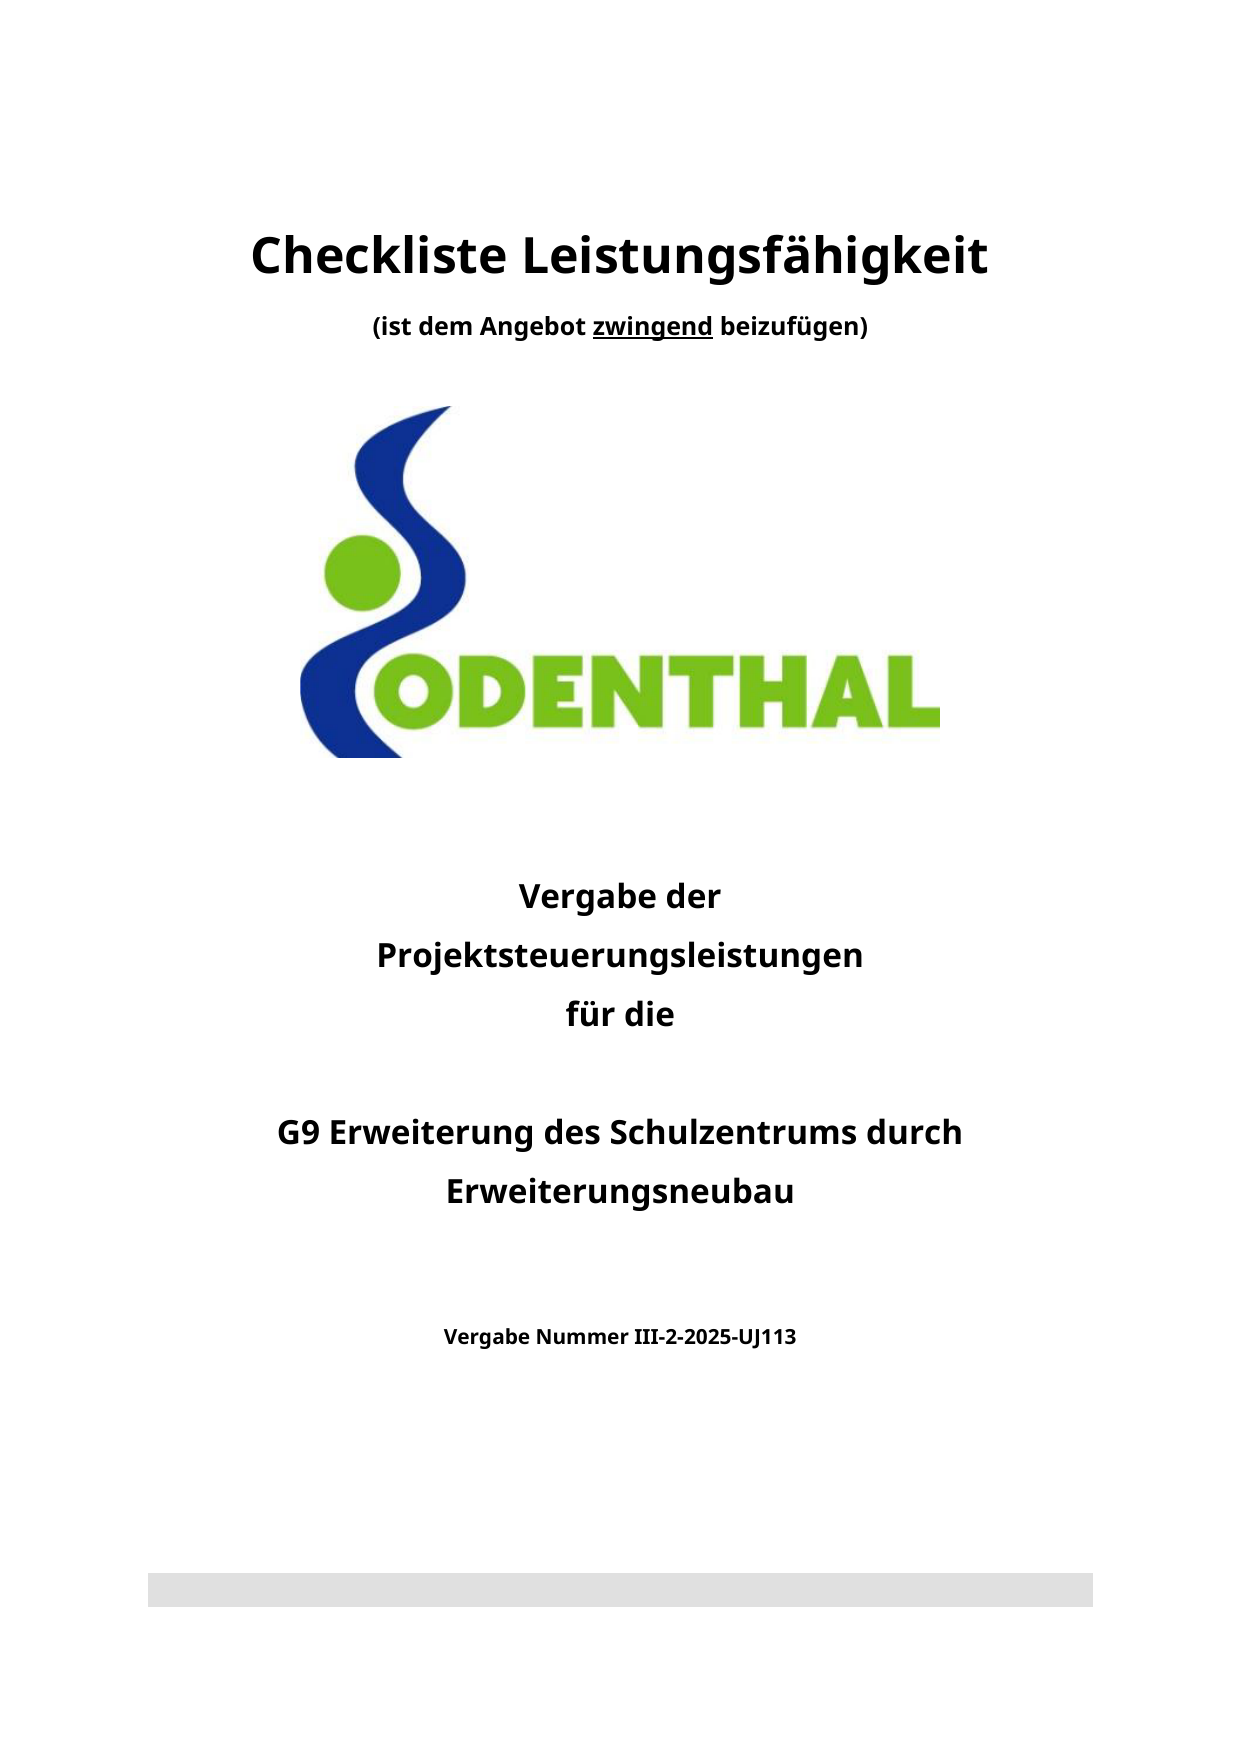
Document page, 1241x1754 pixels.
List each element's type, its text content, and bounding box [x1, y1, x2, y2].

text Checkliste Leistungsfähigkeit [148, 219, 1093, 288]
text Projektsteuerungsleistungen [148, 932, 1093, 977]
text G9 Erweiterung des Schulzentrums durch Erweiterungsneubau [148, 1109, 1093, 1213]
text Vergabe Nummer III-2-2025-UJ113 [148, 1322, 1093, 1351]
text (ist dem Angebot zwingend beizufügen) [148, 308, 1093, 342]
text für die [148, 991, 1093, 1036]
text Vergabe der [148, 873, 1093, 918]
